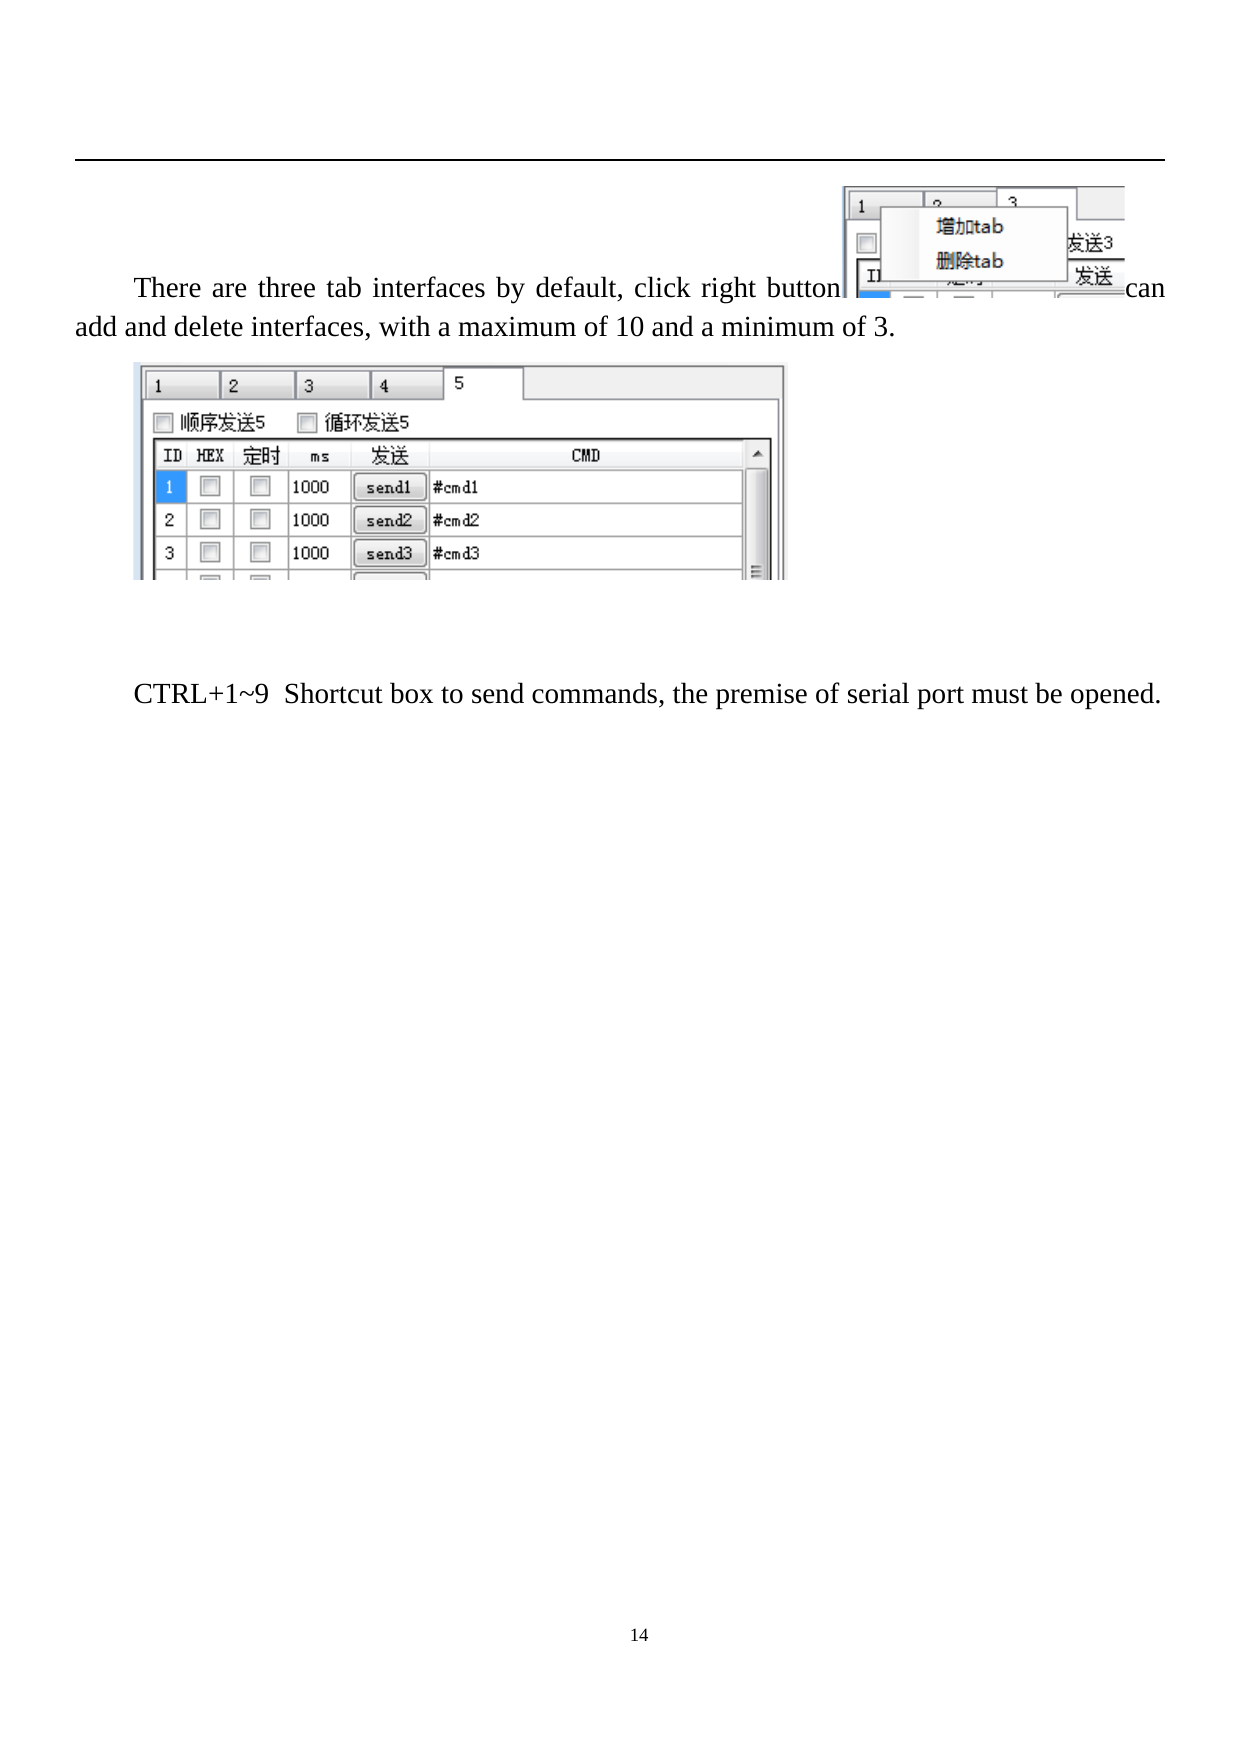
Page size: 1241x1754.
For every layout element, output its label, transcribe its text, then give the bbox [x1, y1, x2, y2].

text There are three tab interfaces by default, click right buttoncan add and delete interfaces, with a maximum of 10 and a minimum of 3. [75, 187, 1165, 345]
text CTRL+1~9 Shortcut box to send commands, the premise of serial port must be opened. [75, 673, 1165, 713]
picture [133, 362, 788, 580]
picture [841, 186, 1125, 298]
